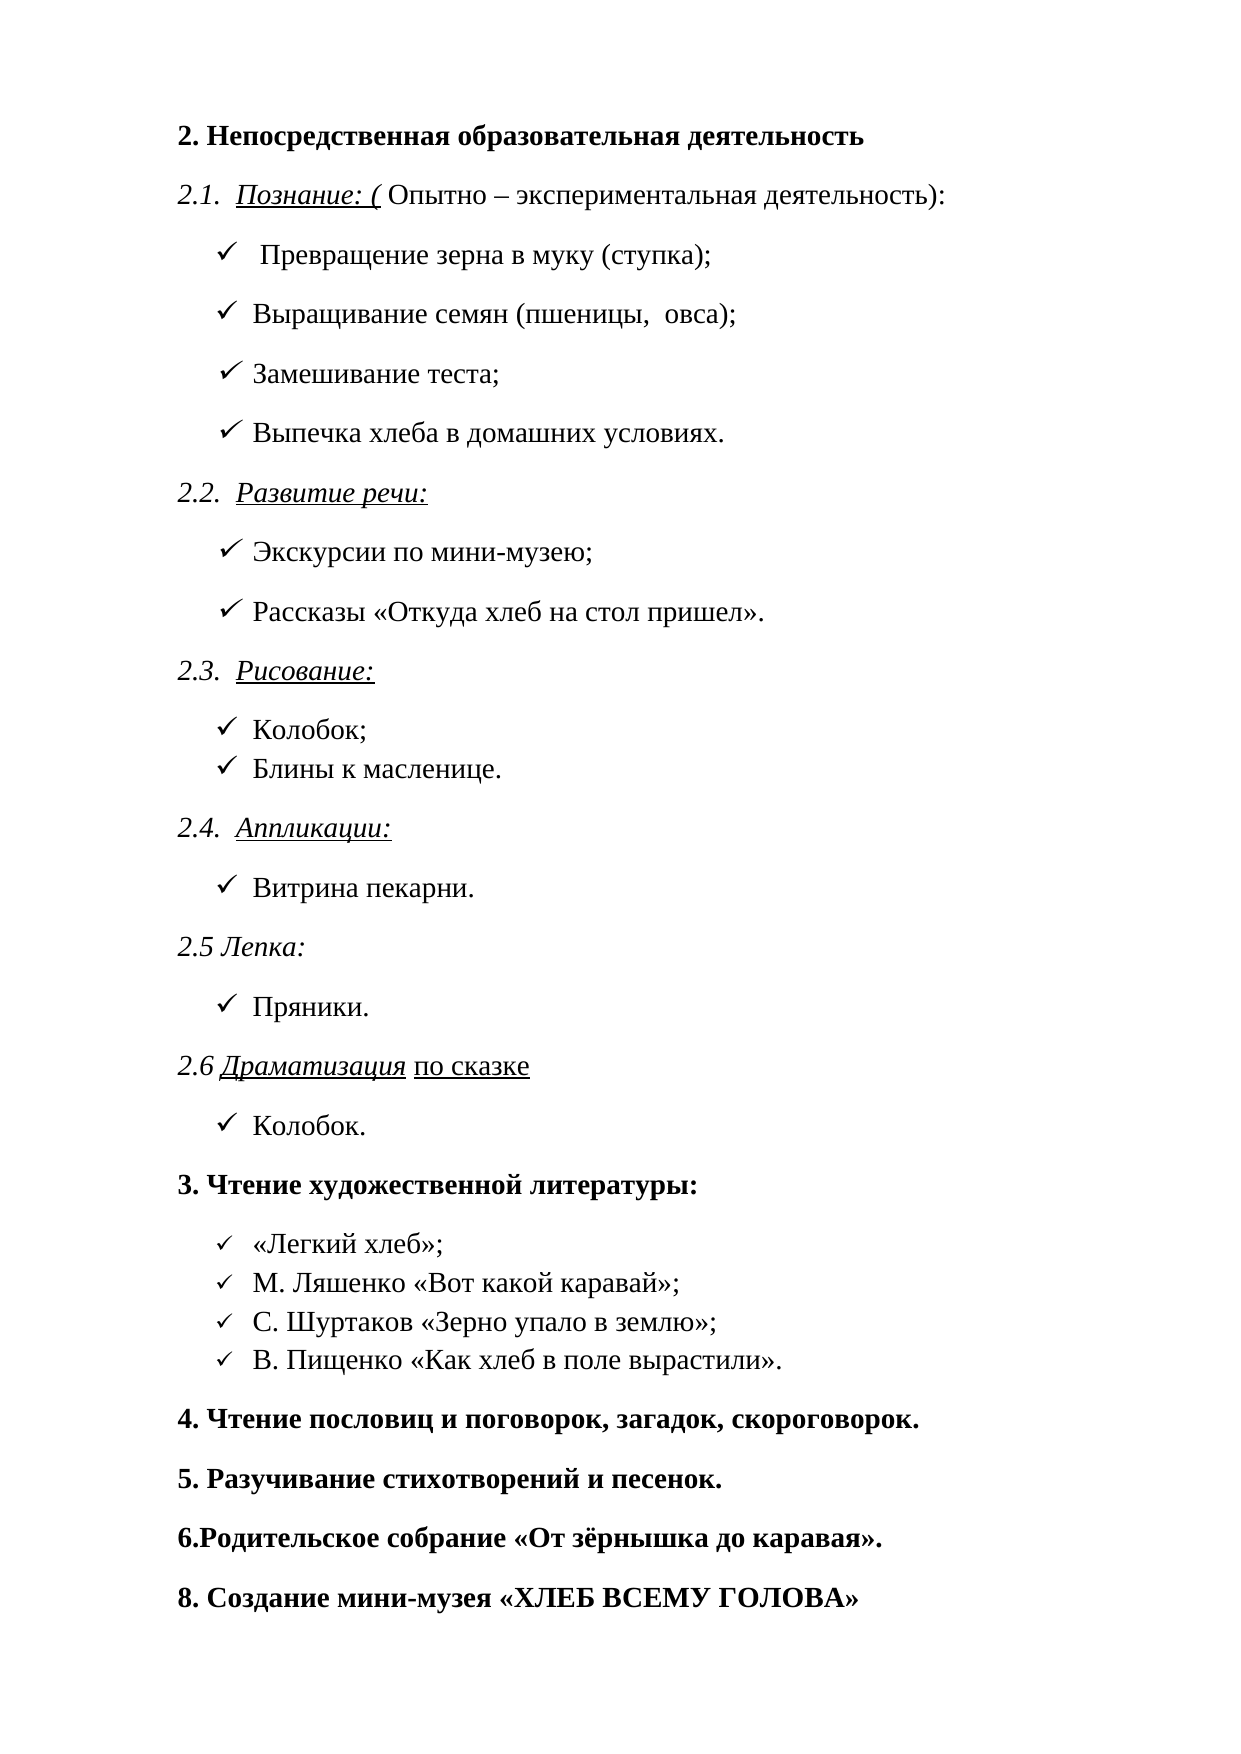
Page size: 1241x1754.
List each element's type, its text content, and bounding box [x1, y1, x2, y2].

text 6.Родительское собрание «От зёрнышка до каравая». [177, 1520, 1152, 1554]
list Выращивание семян (пшеницы, овса); [215, 296, 1152, 330]
text 3. Чтение художественной литературы: [177, 1167, 1152, 1201]
text 2.4. Аппликации: [177, 811, 1152, 844]
list Пряники. [215, 989, 1152, 1022]
list С. Шуртаков «Зерно упало в землю»; [215, 1304, 1152, 1337]
text 2. Непосредственная образовательная деятельность [177, 118, 1152, 152]
list Рассказы «Откуда хлеб на стол пришел». [215, 594, 1152, 627]
list Экскурсии по мини-музею; [215, 534, 1152, 568]
text 8. Создание мини-музея «ХЛЕБ ВСЕМУ ГОЛОВА» [177, 1580, 1152, 1613]
list Блины к масленице. [215, 751, 1152, 785]
text 4. Чтение пословиц и поговорок, загадок, скороговорок. [177, 1402, 1152, 1435]
list В. Пищенко «Как хлеб в поле вырастили». [215, 1342, 1152, 1376]
text 2.3. Рисование: [177, 653, 1152, 687]
list Колобок; [215, 712, 1152, 746]
list Выпечка хлеба в домашних условиях. [215, 415, 1152, 449]
text 2.2. Развитие речи: [177, 475, 1152, 508]
text 2.6 Драматизация по сказке [177, 1048, 1152, 1082]
text 5. Разучивание стихотворений и песенок. [177, 1461, 1152, 1494]
list Витрина пекарни. [215, 870, 1152, 904]
list «Легкий хлеб»; [215, 1227, 1152, 1260]
list М. Ляшенко «Вот какой каравай»; [215, 1265, 1152, 1299]
list Замешивание теста; [215, 356, 1152, 389]
text 2.1. Познание: ( Опытно – экспериментальная деятельность): [177, 177, 1152, 211]
list Колобок. [215, 1108, 1152, 1141]
text 2.5 Лепка: [177, 929, 1152, 963]
list Превращение зерна в муку (ступка); [215, 237, 1152, 271]
